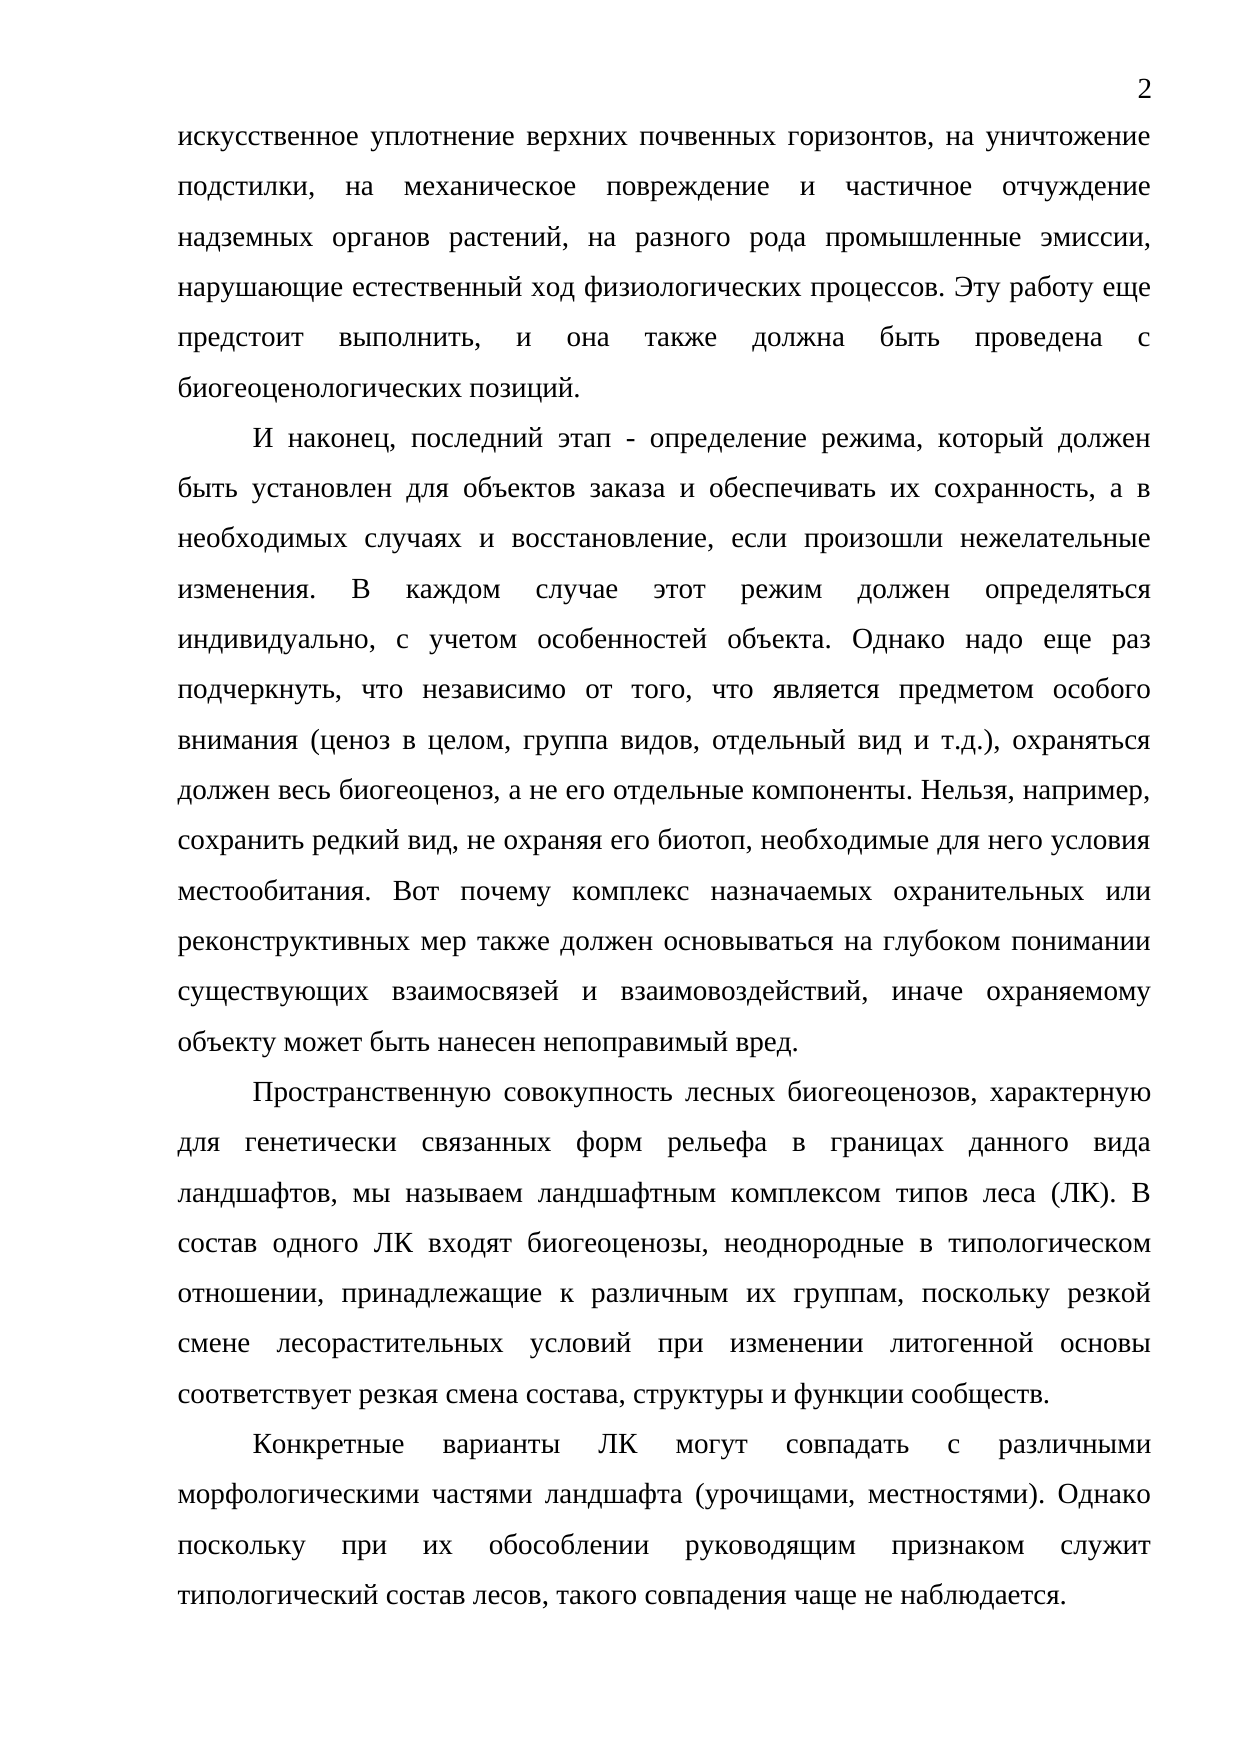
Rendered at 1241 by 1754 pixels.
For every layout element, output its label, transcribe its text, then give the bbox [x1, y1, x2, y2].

text Пространственную совокупность лесных биогеоценозов, характерную для генетически связанных форм рельефа в границах данного вида ландшафтов, мы называем ландшафтным комплексом типов леса (ЛК). В состав одного ЛК входят биогеоценозы, неоднородные в типологическом отношении, принадлежащие к различным их группам, поскольку резкой смене лесорастительных условий при изменении литогенной основы соответствует резкая смена состава, структуры и функции сообществ. [177, 1074, 1152, 1409]
text И наконец, последний этап - определение режима, который должен быть установлен для объектов заказа и обеспечивать их сохранность, а в необходимых случаях и восстановление, если произошли нежелательные изменения. В каждом случае этот режим должен определяться индивидуально, с учетом особенностей объекта. Однако надо еще раз подчеркнуть, что независимо от того, что является предметом особого внимания (ценоз в целом, группа видов, отдельный вид и т.д.), охраняться должен весь биогеоценоз, а не его отдельные компоненты. Нельзя, например, сохранить редкий вид, не охраняя его биотоп, необходимые для него условия местообитания. Вот почему комплекс назначаемых охранительных или реконструктивных мер также должен основываться на глубоком понимании существующих взаимосвязей и взаимовоздействий, иначе охраняемому объекту может быть нанесен непоправимый вред. [177, 420, 1152, 1057]
text Конкретные варианты ЛК могут совпадать с различными морфологическими частями ландшафта (урочищами, местностями). Однако поскольку при их обособлении руководящим признаком служит типологический состав лесов, такого совпадения чаще не наблюдается. [177, 1426, 1152, 1611]
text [177, 118, 1152, 403]
